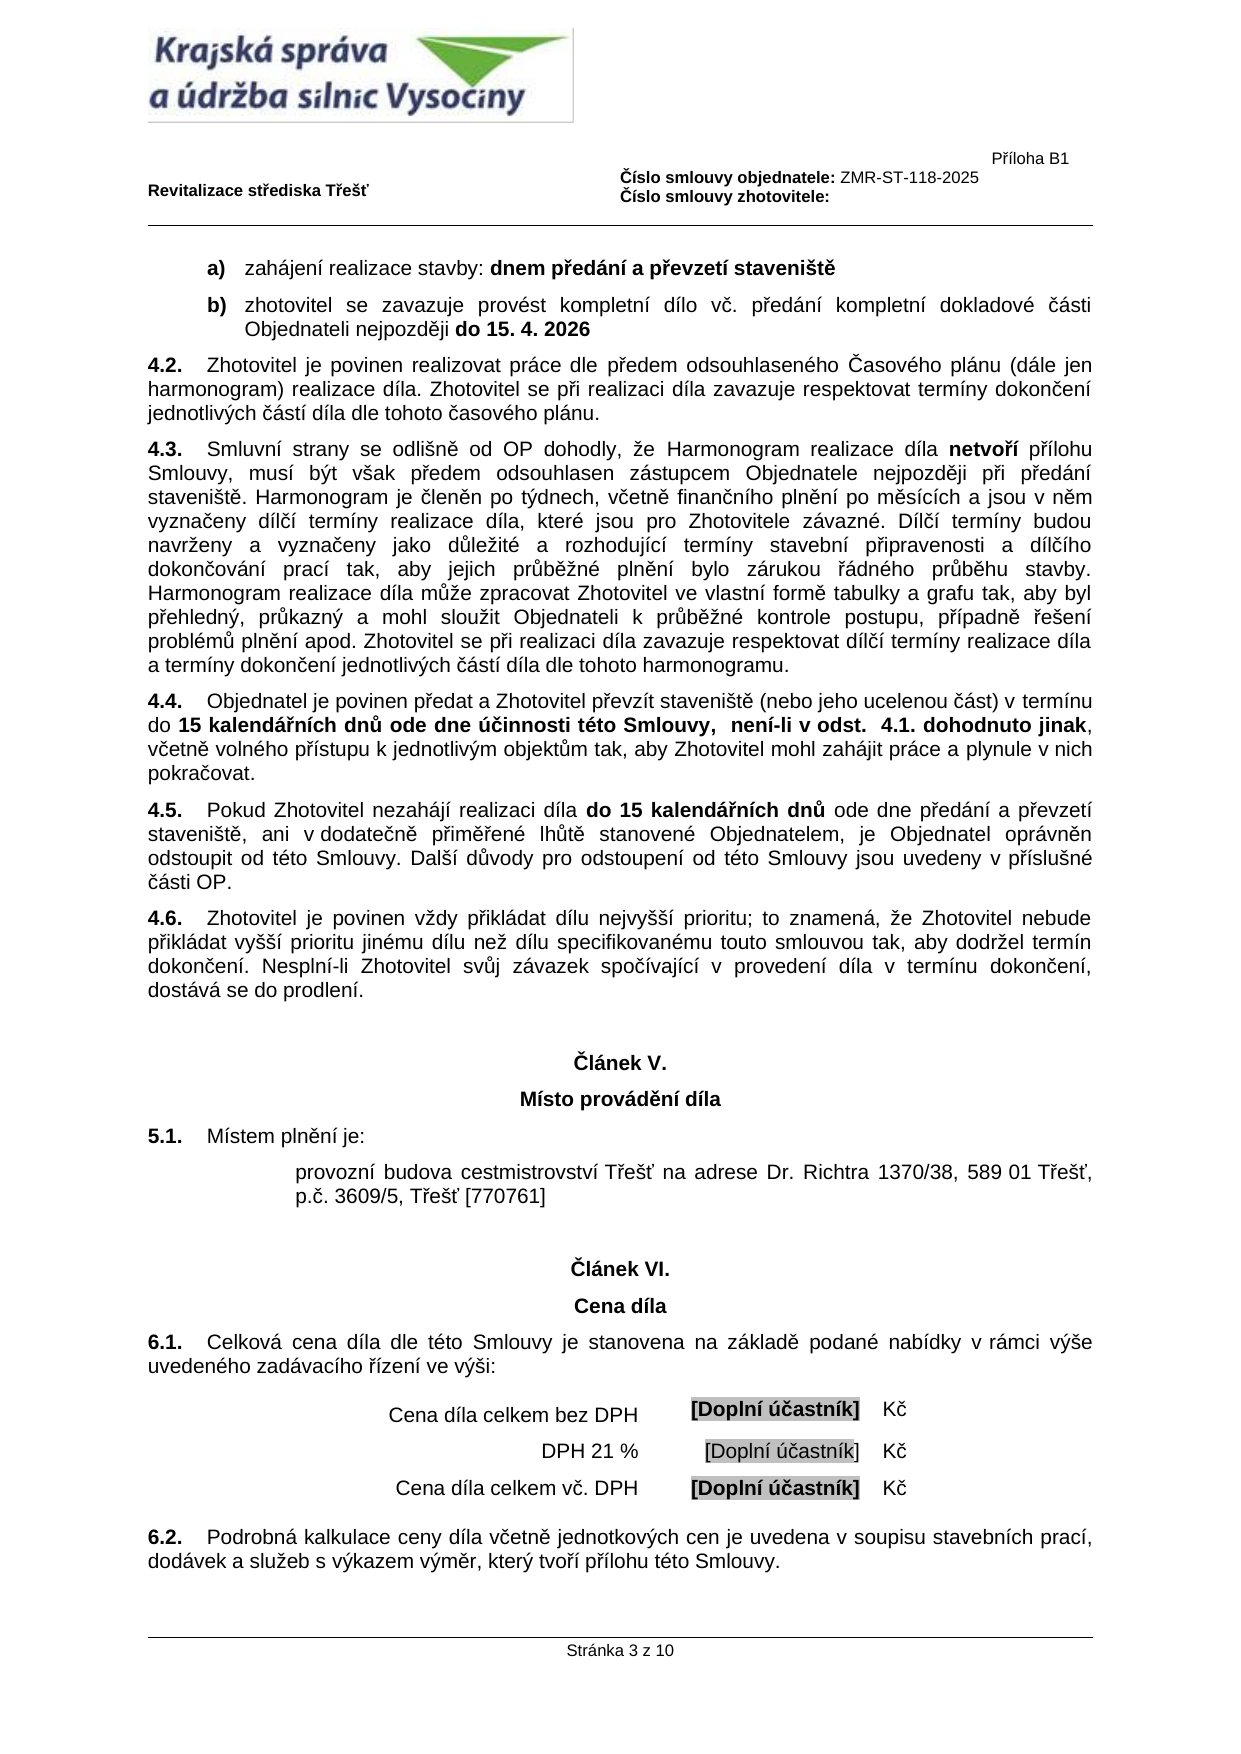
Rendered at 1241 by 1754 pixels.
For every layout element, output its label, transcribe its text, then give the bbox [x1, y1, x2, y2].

table_cell Cena díla celkem vč. DPH [177, 1470, 649, 1512]
subtitle Místo provádění díla [148, 1087, 1093, 1111]
list zhotovitel se zavazuje provést kompletní dílo vč. předání kompletní dokladové části Objednateli nejpozději do 15. 4. 2026 [207, 292, 1093, 340]
table_cell Kč [871, 1433, 1048, 1469]
subtitle Článek V. [148, 1051, 1093, 1075]
text provozní budova cestmistrovství Třešť na adrese Dr. Richtra 1370/38, 589 01 Třešť, p.č. 3609/5, Třešť [770761] [295, 1160, 1093, 1208]
list Zhotovitel je povinen realizovat práce dle předem odsouhlaseného Časového plánu (dále jen harmonogram) realizace díla. Zhotovitel se při realizaci díla zavazuje respektovat termíny dokončení jednotlivých částí díla dle tohoto časového plánu. [148, 353, 1093, 425]
list zahájení realizace stavby: dnem předání a převzetí staveniště [207, 256, 1093, 280]
list Pokud Zhotovitel nezahájí realizaci díla do 15 kalendářních dnů ode dne předání a převzetí staveniště, ani v dodatečně přiměřené lhůtě stanovené Objednatelem, je Objednatel oprávněn odstoupit od této Smlouvy. Další důvody pro odstoupení od této Smlouvy jsou uvedeny v příslušné části OP. [148, 798, 1093, 893]
list Celková cena díla dle této Smlouvy je stanovena na základě podané nabídky v rámci výše uvedeného zadávacího řízení ve výši: [148, 1330, 1093, 1378]
list Smluvní strany se odlišně od OP dohodly, že Harmonogram realizace díla netvoří přílohu Smlouvy, musí být však předem odsouhlasen zástupcem Objednatele nejpozději při předání staveniště. Harmonogram je členěn po týdnech, včetně finančního plnění po měsících a jsou v něm vyznačeny dílčí termíny realizace díla, které jsou pro Zhotovitele závazné. Dílčí termíny budou navrženy a vyznačeny jako důležité a rozhodující termíny stavební připravenosti a dílčího dokončování prací tak, aby jejich průběžné plnění bylo zárukou řádného průběhu stavby. Harmonogram realizace díla může zpracovat Zhotovitel ve vlastní formě tabulky a grafu tak, aby byl přehledný, průkazný a mohl sloužit Objednateli k průběžné kontrole postupu, případně řešení problémů plnění apod. Zhotovitel se při realizaci díla zavazuje respektovat dílčí termíny realizace díla a termíny dokončení jednotlivých částí díla dle tohoto harmonogramu. [148, 437, 1093, 677]
subtitle Cena díla [148, 1293, 1093, 1317]
table_header Kč [871, 1390, 1048, 1433]
list Místem plnění je: [148, 1124, 1093, 1148]
table_cell Kč [871, 1470, 1048, 1512]
table_header [Doplní účastník] [650, 1390, 871, 1433]
text Článek VI. [148, 1257, 1093, 1281]
picture [147, 28, 574, 124]
table_cell [Doplní účastník] [650, 1470, 871, 1512]
list Zhotovitel je povinen vždy přikládat dílu nejvyšší prioritu; to znamená, že Zhotovitel nebude přikládat vyšší prioritu jinému dílu než dílu specifikovanému touto smlouvou tak, aby dodržel termín dokončení. Nesplní-li Zhotovitel svůj závazek spočívající v provedení díla v termínu dokončení, dostává se do prodlení. [148, 906, 1093, 1002]
table_cell DPH 21 % [177, 1433, 649, 1469]
list Podrobná kalkulace ceny díla včetně jednotkových cen je uvedena v soupisu stavebních prací, dodávek a služeb s výkazem výměr, který tvoří přílohu této Smlouvy. [148, 1525, 1093, 1573]
list Objednatel je povinen předat a Zhotovitel převzít staveniště (nebo jeho ucelenou část) v termínu do 15 kalendářních dnů ode dne účinnosti této Smlouvy, není-li v odst. 4.1. dohodnuto jinak, včetně volného přístupu k jednotlivým objektům tak, aby Zhotovitel mohl zahájit práce a plynule v nich pokračovat. [148, 689, 1093, 785]
table_header Cena díla celkem bez DPH [177, 1390, 649, 1433]
table_cell [Doplní účastník] [650, 1433, 871, 1469]
